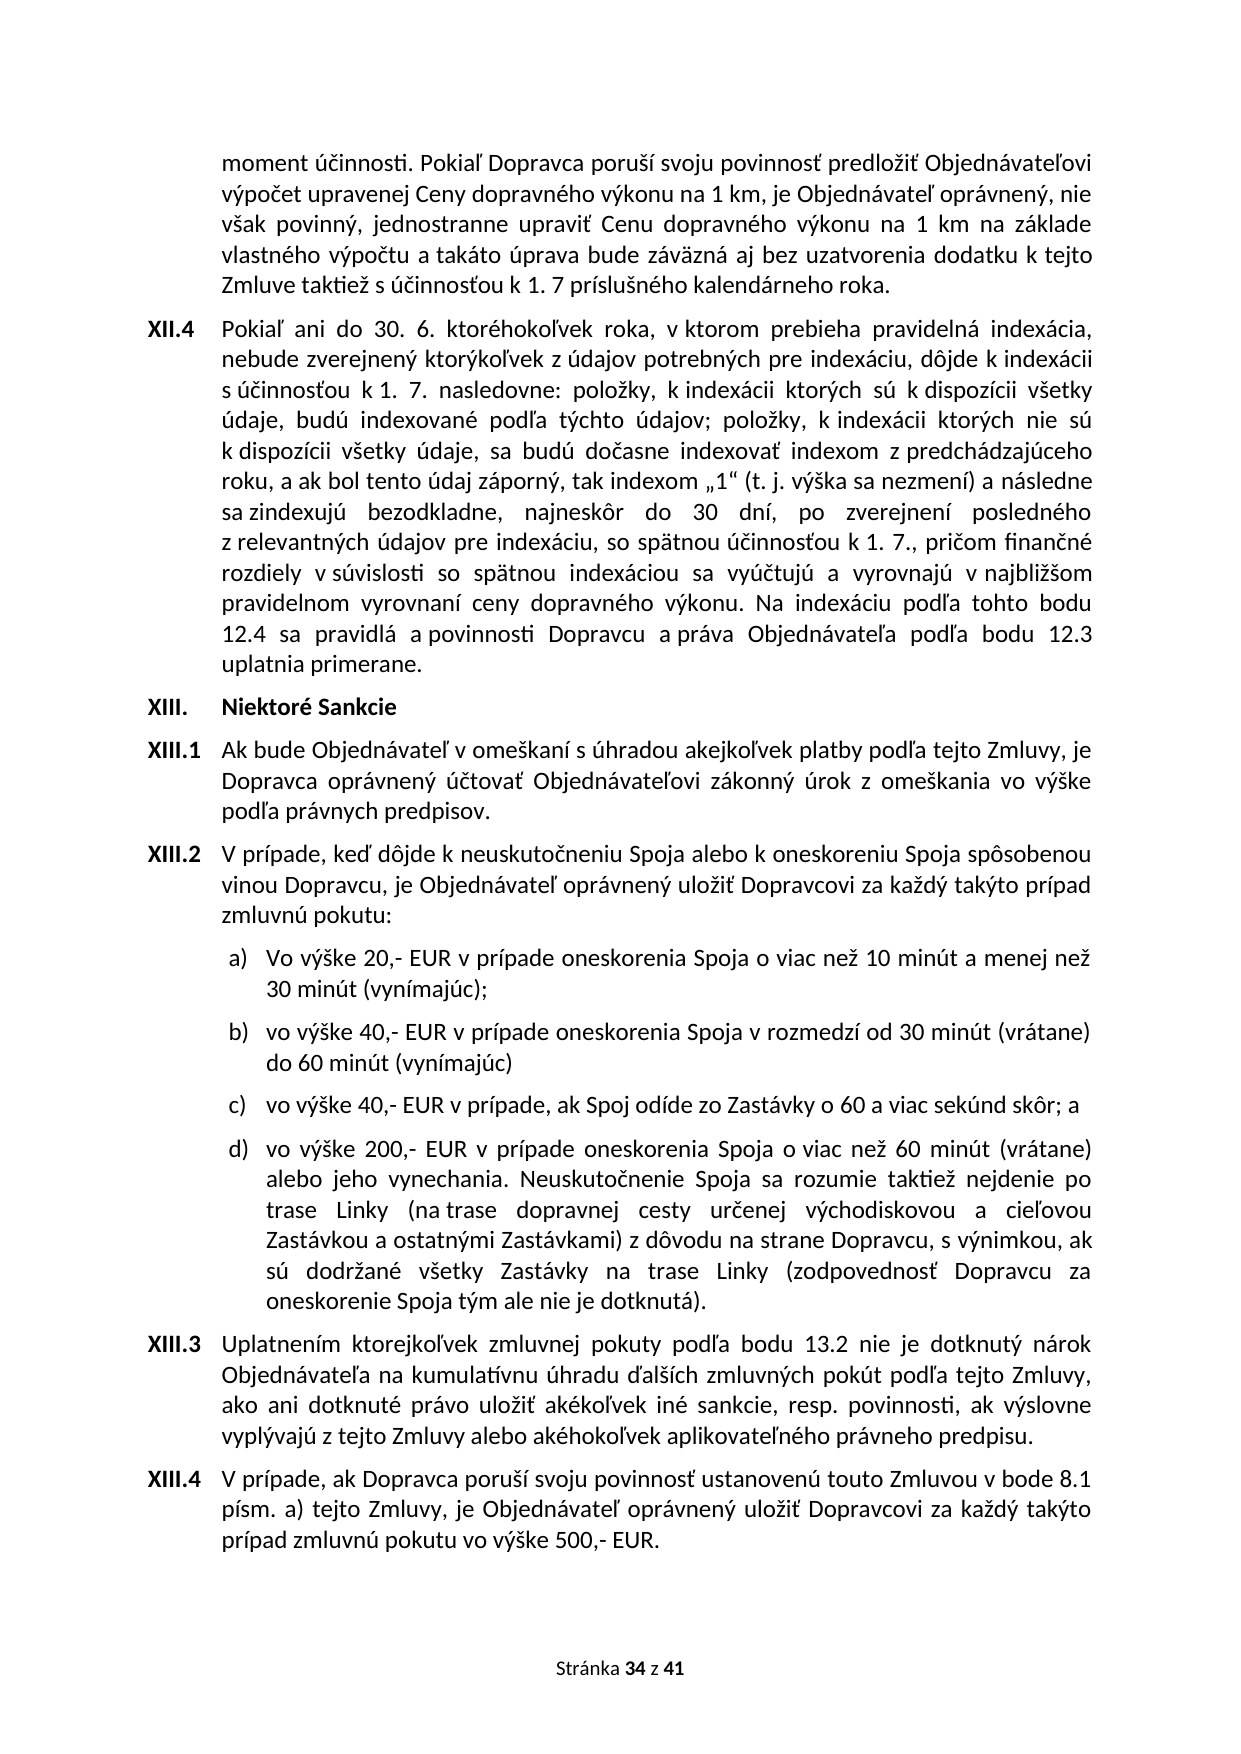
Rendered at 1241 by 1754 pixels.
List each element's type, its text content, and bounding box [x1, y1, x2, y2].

list vo výške 40,- EUR v prípade oneskorenia Spoja v rozmedzí od 30 minút (vrátane) do 60 minút (vynímajúc) [228, 1016, 1093, 1077]
list Pokiaľ ani do 30. 6. ktoréhokoľvek roka, v ktorom prebieha pravidelná indexácia, nebude zverejnený ktorýkoľvek z údajov potrebných pre indexáciu, dôjde k indexácii s účinnosťou k 1. 7. nasledovne: položky, k indexácii ktorých sú k dispozícii všetky údaje, budú indexované podľa týchto údajov; položky, k indexácii ktorých nie sú k dispozícii všetky údaje, sa budú dočasne indexovať indexom z predchádzajúceho roku, a ak bol tento údaj záporný, tak indexom „1“ (t. j. výška sa nezmení) a následne sa zindexujú bezodkladne, najneskôr do 30 dní, po zverejnení posledného z relevantných údajov pre indexáciu, so spätnou účinnosťou k 1. 7., pričom finančné rozdiely v súvislosti so spätnou indexáciou sa vyúčtujú a vyrovnajú v najbližšom pravidelnom vyrovnaní ceny dopravného výkonu. Na indexáciu podľa tohto bodu 12.4 sa pravidlá a povinnosti Dopravcu a práva Objednávateľa podľa bodu 12.3 uplatnia primerane. [148, 313, 1093, 679]
subtitle Niektoré Sankcie [148, 691, 1093, 722]
list vo výške 200,- EUR v prípade oneskorenia Spoja o viac než 60 minút (vrátane) alebo jeho vynechania. Neuskutočnenie Spoja sa rozumie taktiež nejdenie po trase Linky (na trase dopravnej cesty určenej východiskovou a cieľovou Zastávkou a ostatnými Zastávkami) z dôvodu na strane Dopravcu, s výnimkou, ak sú dodržané všetky Zastávky na trase Linky (zodpovednosť Dopravcu za oneskorenie Spoja tým ale nie je dotknutá). [228, 1133, 1093, 1316]
list Uplatnením ktorejkoľvek zmluvnej pokuty podľa bodu 13.2 nie je dotknutý nárok Objednávateľa na kumulatívnu úhradu ďalších zmluvných pokút podľa tejto Zmluvy, ako ani dotknuté právo uložiť akékoľvek iné sankcie, resp. povinnosti, ak výslovne vyplývajú z tejto Zmluvy alebo akéhokoľvek aplikovateľného právneho predpisu. [148, 1328, 1093, 1450]
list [148, 148, 1093, 300]
list Ak bude Objednávateľ v omeškaní s úhradou akejkoľvek platby podľa tejto Zmluvy, je Dopravca oprávnený účtovať Objednávateľovi zákonný úrok z omeškania vo výške podľa právnych predpisov. [148, 734, 1093, 826]
list V prípade, keď dôjde k neuskutočneniu Spoja alebo k oneskoreniu Spoja spôsobenou vinou Dopravcu, je Objednávateľ oprávnený uložiť Dopravcovi za každý takýto prípad zmluvnú pokutu: [148, 838, 1093, 930]
list V prípade, ak Dopravca poruší svoju povinnosť ustanovenú touto Zmluvou v bode 8.1 písm. a) tejto Zmluvy, je Objednávateľ oprávnený uložiť Dopravcovi za každý takýto prípad zmluvnú pokutu vo výške 500,- EUR. [148, 1463, 1093, 1554]
list vo výške 40,- EUR v prípade, ak Spoj odíde zo Zastávky o 60 a viac sekúnd skôr; a [228, 1090, 1093, 1120]
list Vo výške 20,- EUR v prípade oneskorenia Spoja o viac než 10 minút a menej než 30 minút (vynímajúc); [228, 943, 1093, 1004]
